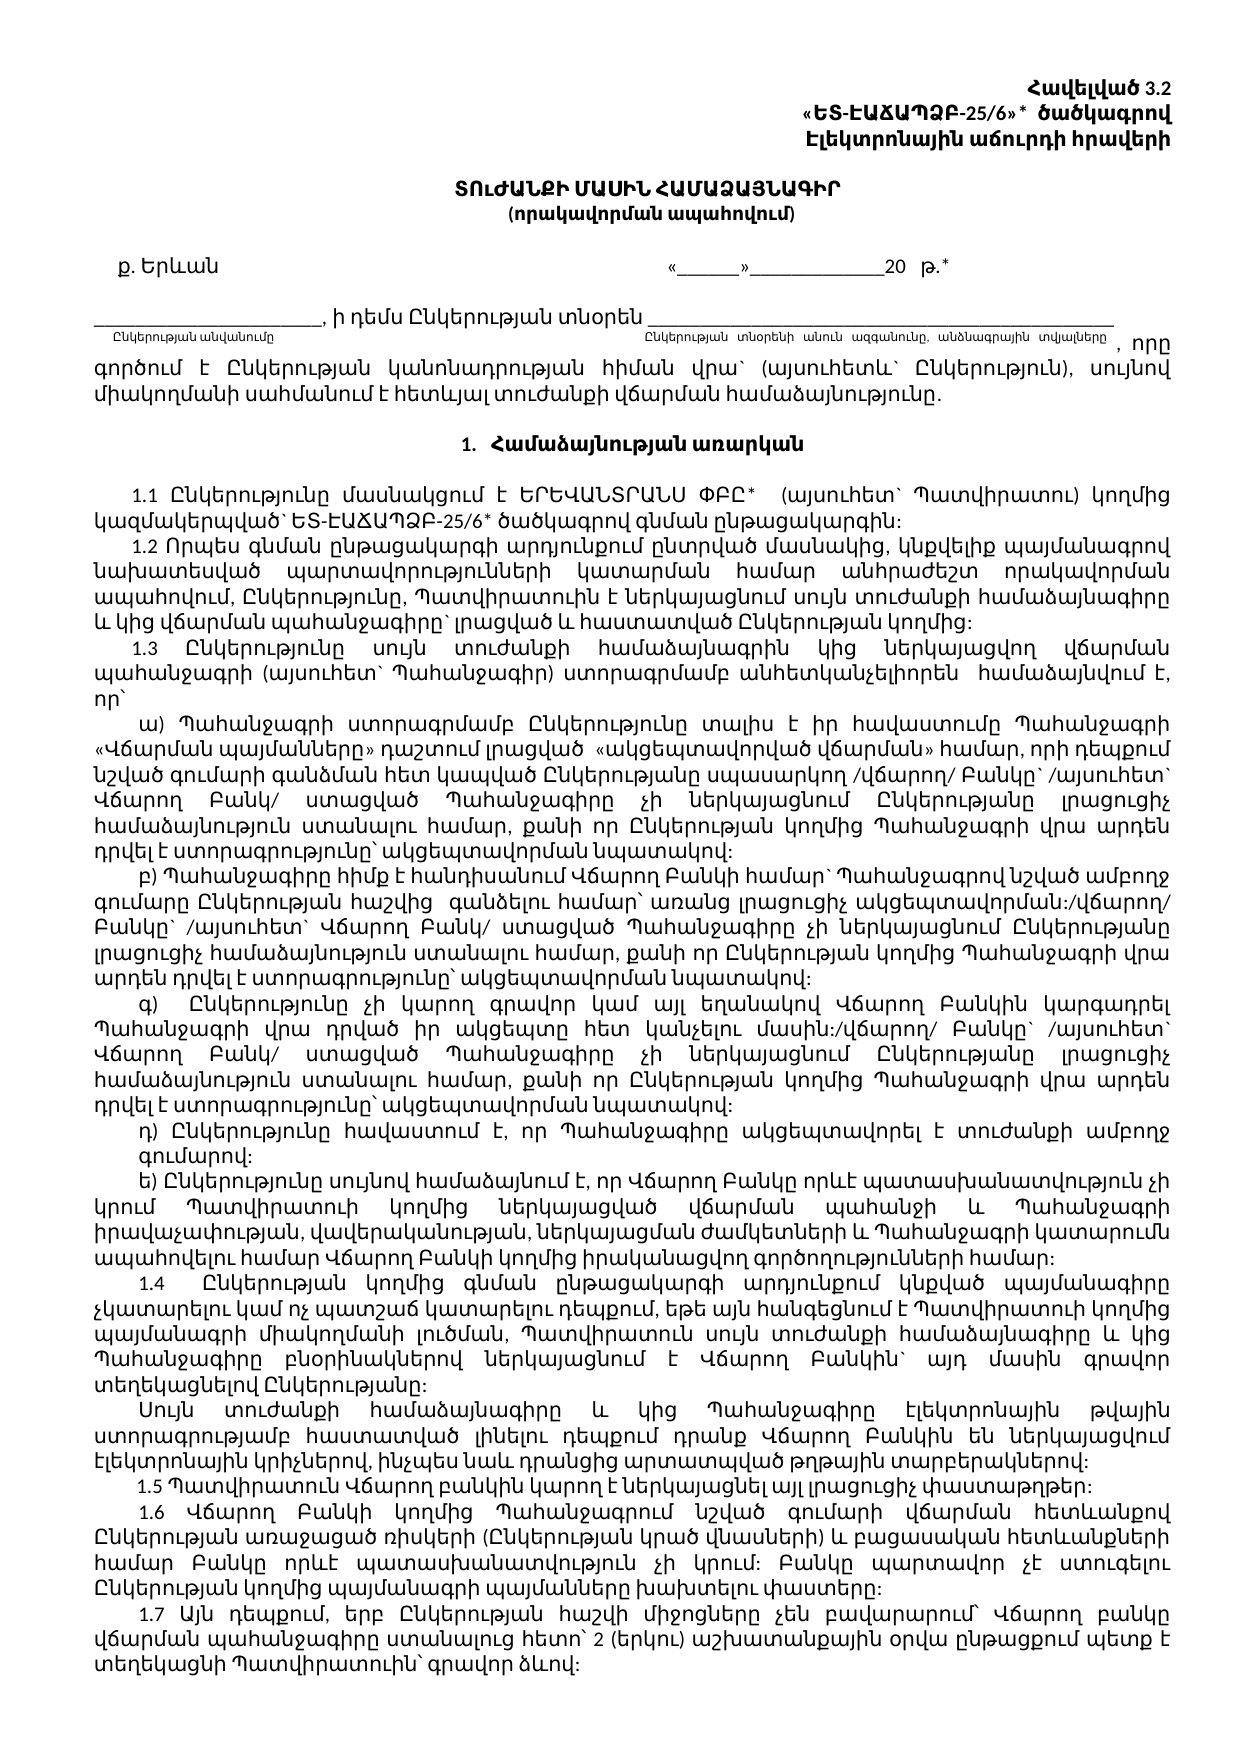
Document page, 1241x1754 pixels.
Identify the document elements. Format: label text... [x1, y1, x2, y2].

text ա) Պահանջագրի ստորագրմամբ Ընկերությունը տալիս է իր հավաստումը Պահանջագրի «Վճարման պայմանները» դաշտում լրացված «ակցեպտավորված վճարման» համար, որի դեպքում նշված գումարի գանձման հետ կապված Ընկերությանը սպասարկող /վճարող/ Բանկը` /այսուհետ` Վճարող Բանկ/ ստացված Պահանջագիրը չի ներկայացնում Ընկերությանը լրացուցիչ համաձայնություն ստանալու համար, քանի որ Ընկերության կողմից Պահանջագրի վրա արդեն դրվել է ստորագրությունը՝ ակցեպտավորման նպատակով: [94, 711, 1171, 864]
text 1.4 Ընկերության կողմից գնման ընթացակարգի արդյունքում կնքված պայմանագիրը չկատարելու կամ ոչ պատշաճ կատարելու դեպքում, եթե այն հանգեցնում է Պատվիրատուի կողմից պայմանագրի միակողմանի լուծման, Պատվիրատուն սույն տուժանքի համաձայնագիրը և կից Պահանջագիրը բնօրինակներով ներկայացնում է Վճարող Բանկին` այդ մասին գրավոր տեղեկացնելով Ընկերությանը: [94, 1270, 1171, 1397]
text գ) Ընկերությունը չի կարող գրավոր կամ այլ եղանակով Վճարող Բանկին կարգադրել Պահանջագրի վրա դրված իր ակցեպտը հետ կանչելու մասին:/վճարող/ Բանկը` /այսուհետ` Վճարող Բանկ/ ստացված Պահանջագիրը չի ներկայացնում Ընկերությանը լրացուցիչ համաձայնություն ստանալու համար, քանի որ Ընկերության կողմից Պահանջագրի վրա արդեն դրվել է ստորագրությունը՝ ակցեպտավորման նպատակով: [94, 991, 1171, 1118]
text Ընկերության անվանումը Ընկերության տնօրենի անուն ազգանունը, անձնագրային տվյալները , որը գործում է Ընկերության կանոնադրության հիման վրա` (այսուհետև` Ընկերություն), սույնով միակողմանի սահմանում է հետևյալ տուժանքի վճարման համաձայնությունը. [94, 330, 1171, 406]
text 1.1 Ընկերությունը մասնակցում է ԵՐԵՎԱՆՏՐԱՆՍ ՓԲԸ* (այսուհետ` Պատվիրատու) կողմից կազմակերպված` ԵՏ-ԷԱՃԱՊՁԲ-25/6* ծածկագրով գնման ընթացակարգին: [94, 482, 1171, 533]
text ______________________, ի դեմս Ընկերության տնօրեն _____________________________________________ [94, 304, 1171, 330]
text ե) Ընկերությունը սույնով համաձայնում է, որ Վճարող Բանկը որևէ պատասխանատվություն չի կրում Պատվիրատուի կողմից ներկայացված վճարման պահանջի և Պահանջագրի իրավաչափության, վավերականության, ներկայացման ժամկետների և Պահանջագրի կատարումն ապահովելու համար Վճարող Բանկի կողմից իրականացվող գործողությունների համար: [94, 1169, 1171, 1270]
text ՏՈւԺԱՆՔԻ ՄԱՍԻՆ ՀԱՄԱՁԱՅՆԱԳԻՐ [94, 177, 1171, 202]
text 1. Համաձայնության առարկան [94, 432, 1171, 457]
text 1.7 Այն դեպքում, երբ Ընկերության հաշվի միջոցները չեն բավարարում՝ Վճարող բանկը վճարման պահանջագիրը ստանալուց հետո՝ 2 (երկու) աշխատանքային օրվա ընթացքում պետք է տեղեկացնի Պատվիրատուին՝ գրավոր ձևով: [94, 1601, 1171, 1677]
text 1.2 Որպես գնման ընթացակարգի արդյունքում ընտրված մասնակից, կնքվելիք պայմանագրով նախատեսված պարտավորությունների կատարման համար անհրաժեշտ որակավորման ապահովում, Ընկերությունը, Պատվիրատուին է ներկայացնում սույն տուժանքի համաձայնագիրը և կից վճարման պահանջագիրը` լրացված և հաստատված Ընկերության կողմից: [94, 533, 1171, 635]
text Սույն տուժանքի համաձայնագիրը և կից Պահանջագիրը էլեկտրոնային թվային ստորագրությամբ հաստատված լինելու դեպքում դրանք Վճարող Բանկին են ներկայացվում էլեկտրոնային կրիչներով, ինչպես նաև դրանցից արտատպված թղթային տարբերակներով: [94, 1397, 1171, 1474]
text 1.5 Պատվիրատուն Վճարող բանկին կարող է ներկայացնել այլ լրացուցիչ փաստաթղթեր: [94, 1474, 1171, 1499]
text «ԵՏ-ԷԱՃԱՊՁԲ-25/6»* ծածկագրով [94, 100, 1171, 126]
text Էլեկտրոնային աճուրդի հրավերի [94, 126, 1171, 151]
text ք. Երևան «______»_____________20 թ.* [94, 254, 1171, 279]
text (որակավորման ապահովում) [94, 202, 1171, 225]
text բ) Պահանջագիրը հիմք է հանդիսանում Վճարող Բանկի համար` Պահանջագրով նշված ամբողջ գումարը Ընկերության հաշվից գանձելու համար՝ առանց լրացուցիչ ակցեպտավորման:/վճարող/ Բանկը` /այսուհետ` Վճարող Բանկ/ ստացված Պահանջագիրը չի ներկայացնում Ընկերությանը լրացուցիչ համաձայնություն ստանալու համար, քանի որ Ընկերության կողմից Պահանջագրի վրա արդեն դրվել է ստորագրությունը՝ ակցեպտավորման նպատակով: [94, 864, 1171, 991]
text 1.6 Վճարող Բանկի կողմից Պահանջագրում նշված գումարի վճարման հետևանքով Ընկերության առաջացած ռիսկերի (Ընկերության կրած վնասների) և բացասական հետևանքների համար Բանկը որևէ պատասխանատվություն չի կրում: Բանկը պարտավոր չէ ստուգելու Ընկերության կողմից պայմանագրի պայմանները խախտելու փաստերը: [94, 1499, 1171, 1601]
text 1.3 Ընկերությունը սույն տուժանքի համաձայնագրին կից ներկայացվող վճարման պահանջագրի (այսուհետ` Պահանջագիր) ստորագրմամբ անհետկանչելիորեն համաձայնվում է, որ՝ [94, 635, 1171, 711]
text Հավելված 3.2 [94, 75, 1171, 100]
text դ) Ընկերությունը հավաստում է, որ Պահանջագիրը ակցեպտավորել է տուժանքի ամբողջ գումարով: [138, 1118, 1171, 1169]
